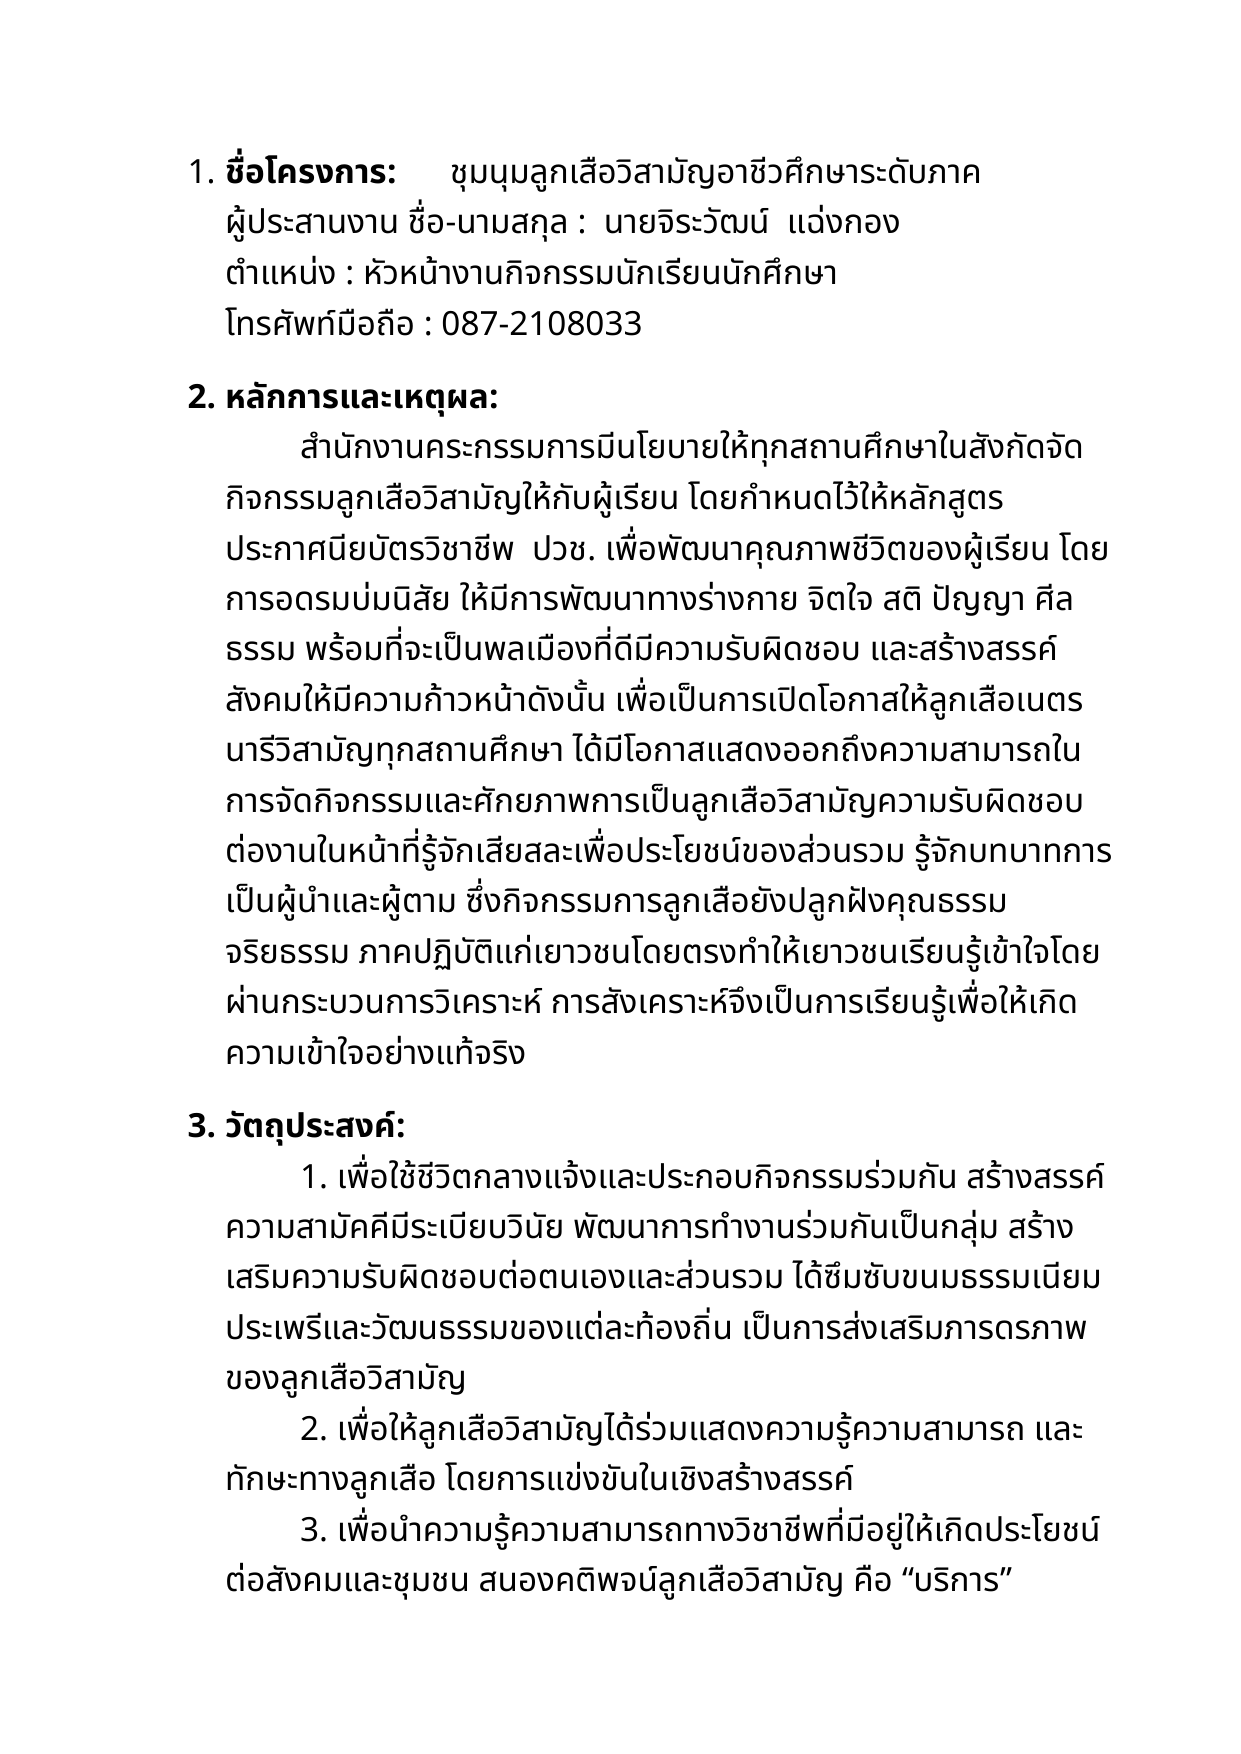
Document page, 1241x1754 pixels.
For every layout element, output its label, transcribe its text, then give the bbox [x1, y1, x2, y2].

list สำนักงานคระกรรมการมีนโยบายให้ทุกสถานศึกษาในสังกัดจัดกิจกรรมลูกเสือวิสามัญให้กับผู้เรียน โดยกำหนดไว้ให้หลักสูตรประกาศนียบัตรวิชาชีพ ปวช. เพื่อพัฒนาคุณภาพชีวิตของผู้เรียน โดยการอดรมบ่มนิสัย ให้มีการพัฒนาทางร่างกาย จิตใจ สติ ปัญญา ศีลธรรม พร้อมที่จะเป็นพลเมืองที่ดีมีความรับผิดชอบ และสร้างสรรค์สังคมให้มีความก้าวหน้าดังนั้น เพื่อเป็นการเปิดโอกาสให้ลูกเสือเนตรนารีวิสามัญทุกสถานศึกษา ได้มีโอกาสแสดงออกถึงความสามารถในการจัดกิจกรรมและศักยภาพการเป็นลูกเสือวิสามัญความรับผิดชอบต่องานในหน้าที่รู้จักเสียสละเพื่อประโยชน์ของส่วนรวม รู้จักบทบาทการเป็นผู้นำและผู้ตาม ซึ่งกิจกรรมการลูกเสือยังปลูกฝังคุณธรรม จริยธรรม ภาคปฏิบัติแก่เยาวชนโดยตรงทำให้เยาวชนเรียนรู้เข้าใจโดยผ่านกระบวนการวิเคราะห์ การสังเคราะห์จึงเป็นการเรียนรู้เพื่อให้เกิดความเข้าใจอย่างแท้จริง [225, 423, 1122, 1079]
list ผู้ประสานงาน ชื่อ-นามสกุล : นายจิระวัฒน์ แฉ่งกอง [225, 198, 1122, 249]
list หลักการและเหตุผล: [187, 373, 1122, 423]
list 3. เพื่อนำความรู้ความสามารถทางวิชาชีพที่มีอยู่ให้เกิดประโยชน์ต่อสังคมและชุมชน สนองคติพจน์ลูกเสือวิสามัญ คือ “บริการ” [225, 1506, 1122, 1607]
list ตำแหน่ง : หัวหน้างานกิจกรรมนักเรียนนักศึกษา [225, 249, 1122, 299]
list 2. เพื่อให้ลูกเสือวิสามัญได้ร่วมแสดงความรู้ความสามารถ และทักษะทางลูกเสือ โดยการแข่งขันในเชิงสร้างสรรค์ [225, 1405, 1122, 1506]
list 1. เพื่อใช้ชีวิตกลางแจ้งและประกอบกิจกรรมร่วมกัน สร้างสรรค์ความสามัคคีมีระเบียบวินัย พัฒนาการทำงานร่วมกันเป็นกลุ่ม สร้างเสริมความรับผิดชอบต่อตนเองและส่วนรวม ได้ซึมซับขนมธรรมเนียมประเพรีและวัฒนธรรมของแต่ละท้องถิ่น เป็นการส่งเสริมภารดรภาพของลูกเสือวิสามัญ [225, 1152, 1122, 1405]
list โทรศัพท์มือถือ : 087-2108033 [225, 299, 1122, 350]
list วัตถุประสงค์: [187, 1102, 1122, 1152]
list ชื่อโครงการ: ชุมนุมลูกเสือวิสามัญอาชีวศึกษาระดับภาค [187, 148, 1122, 198]
